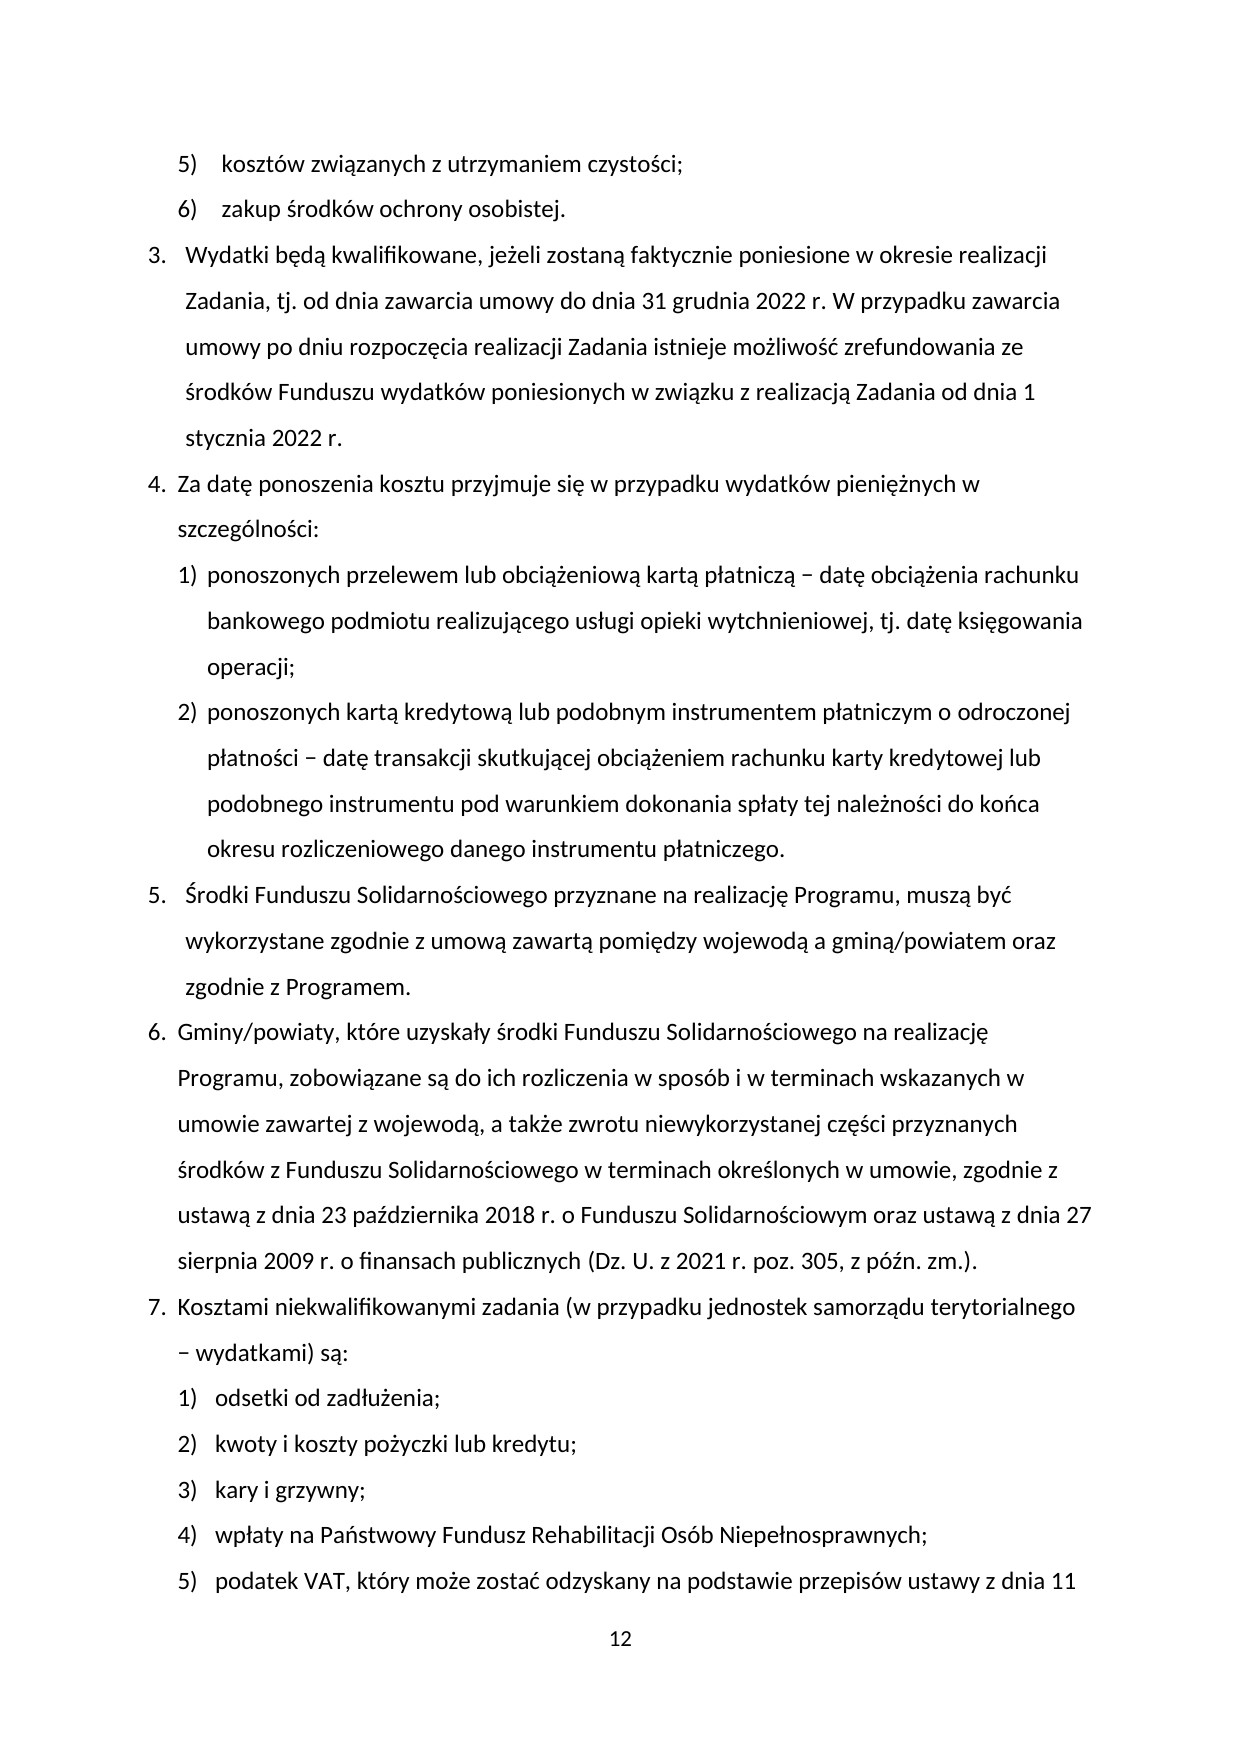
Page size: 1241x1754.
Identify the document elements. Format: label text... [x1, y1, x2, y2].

list ponoszonych przelewem lub obciążeniową kartą płatniczą − datę obciążenia rachunku bankowego podmiotu realizującego usługi opieki wytchnieniowej, tj. datę księgowania operacji; [177, 559, 1092, 681]
list Środki Funduszu Solidarnościowego przyznane na realizację Programu, muszą być wykorzystane zgodnie z umową zawartą pomiędzy wojewodą a gminą/powiatem oraz zgodnie z Programem. [148, 879, 1092, 1001]
list Gminy/powiaty, które uzyskały środki Funduszu Solidarnościowego na realizację Programu, zobowiązane są do ich rozliczenia w sposób i w terminach wskazanych w umowie zawartej z wojewodą, a także zwrotu niewykorzystanej części przyznanych środków z Funduszu Solidarnościowego w terminach określonych w umowie, zgodnie z ustawą z dnia 23 października 2018 r. o Funduszu Solidarnościowym oraz ustawą z dnia 27 sierpnia 2009 r. o finansach publicznych (Dz. U. z 2021 r. poz. 305, z późn. zm.). [148, 1017, 1092, 1276]
list ponoszonych kartą kredytową lub podobnym instrumentem płatniczym o odroczonej płatności − datę transakcji skutkującej obciążeniem rachunku karty kredytowej lub podobnego instrumentu pod warunkiem dokonania spłaty tej należności do końca okresu rozliczeniowego danego instrumentu płatniczego. [177, 696, 1092, 864]
list podatek VAT, który może zostać odzyskany na podstawie przepisów ustawy z dnia 11 [177, 1565, 1092, 1596]
list kwoty i koszty pożyczki lub kredytu; [177, 1428, 1092, 1459]
list odsetki od zadłużenia; [177, 1382, 1092, 1413]
list kosztów związanych z utrzymaniem czystości; [177, 148, 1092, 178]
list Za datę ponoszenia kosztu przyjmuje się w przypadku wydatków pieniężnych w szczególności: [148, 468, 1092, 544]
list Wydatki będą kwalifikowane, jeżeli zostaną faktycznie poniesione w okresie realizacji Zadania, tj. od dnia zawarcia umowy do dnia 31 grudnia 2022 r. W przypadku zawarcia umowy po dniu rozpoczęcia realizacji Zadania istnieje możliwość zrefundowania ze środków Funduszu wydatków poniesionych w związku z realizacją Zadania od dnia 1 stycznia 2022 r. [148, 239, 1092, 453]
list zakup środków ochrony osobistej. [177, 193, 1092, 224]
list wpłaty na Państwowy Fundusz Rehabilitacji Osób Niepełnosprawnych; [177, 1519, 1092, 1550]
list Kosztami niekwalifikowanymi zadania (w przypadku jednostek samorządu terytorialnego − wydatkami) są: [148, 1291, 1092, 1367]
list kary i grzywny; [177, 1474, 1092, 1504]
